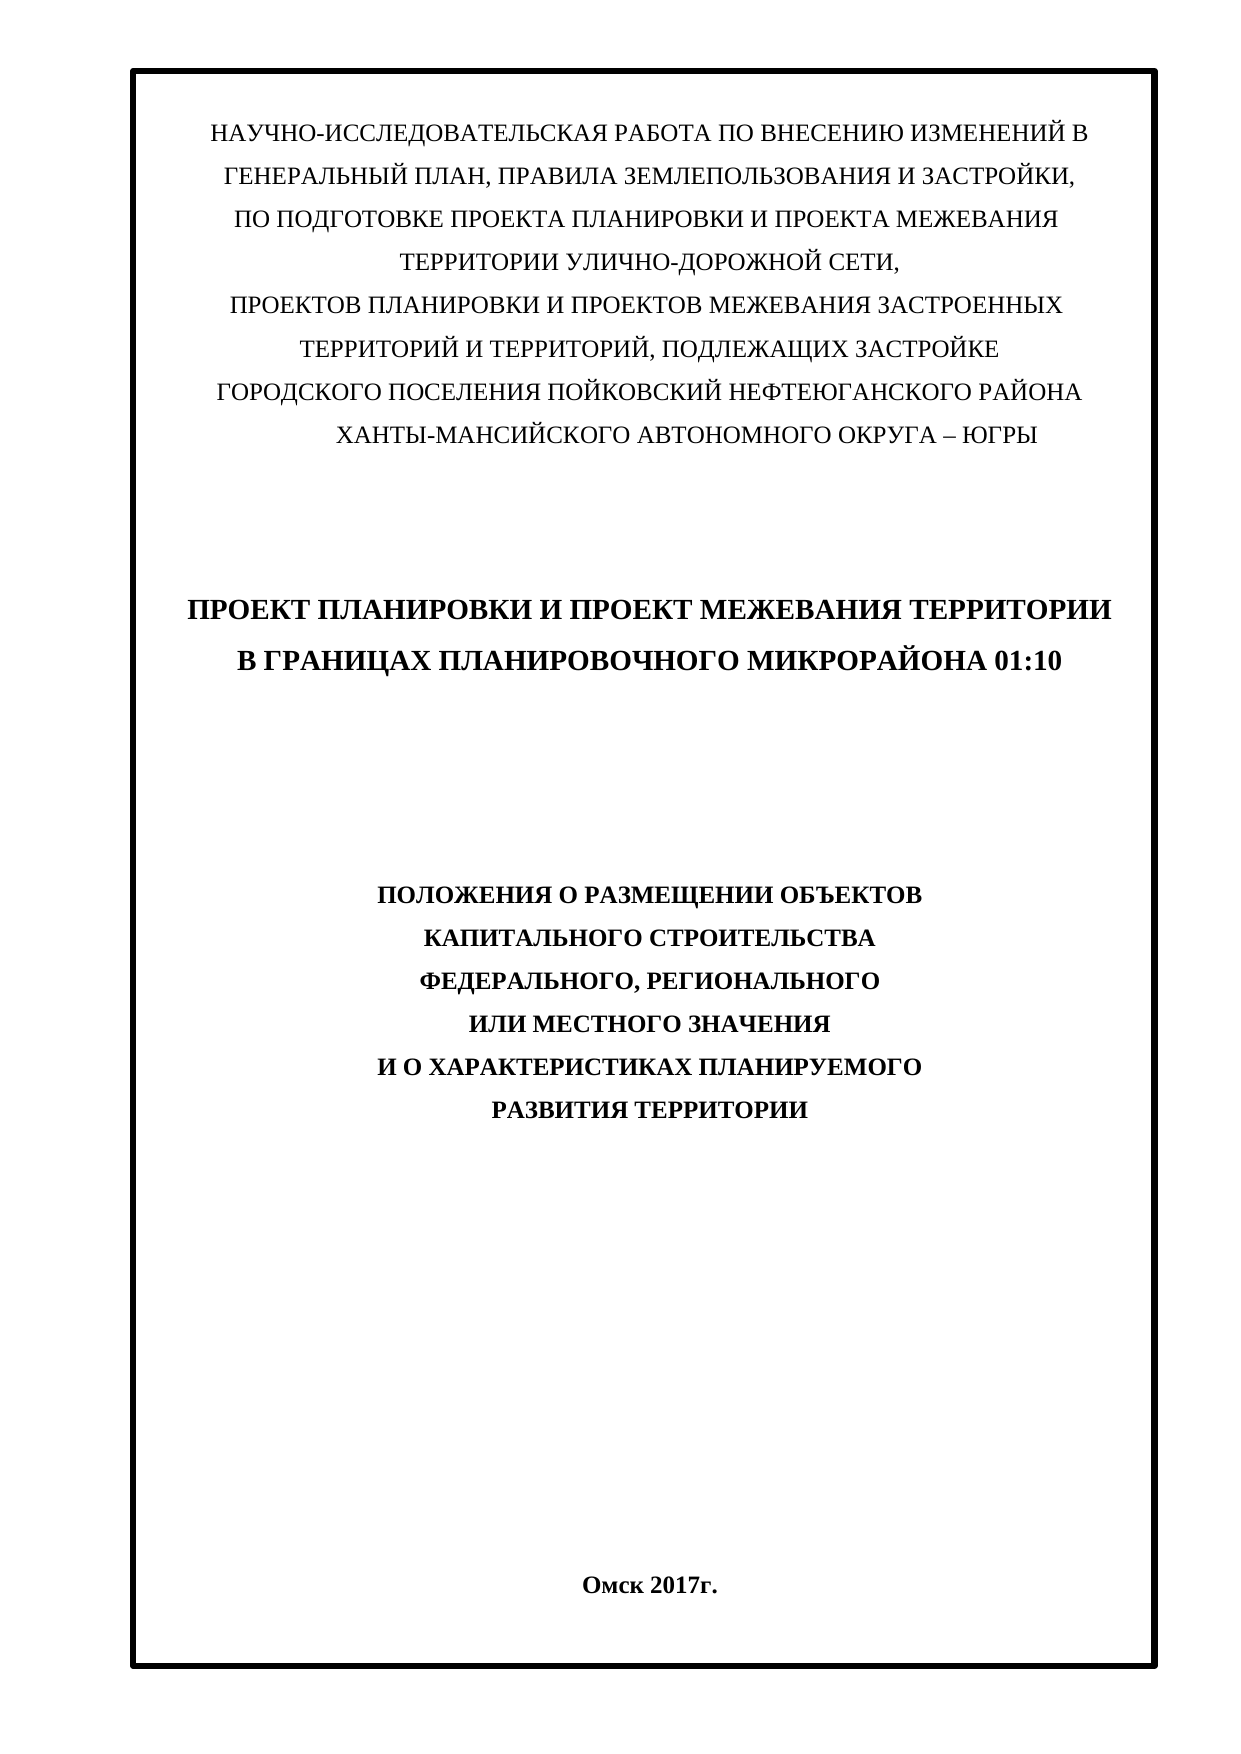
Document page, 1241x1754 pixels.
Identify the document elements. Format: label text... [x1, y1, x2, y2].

text федерального, регионального [148, 966, 1151, 995]
text проект планировки И проект Межевания ТЕРРИТОРИИ [148, 592, 1151, 626]
text В ГРАНИЦАХ ПЛАНИРОВОЧНОГО микрорайона 01:10 [148, 643, 1151, 676]
text развития территории [148, 1096, 1151, 1124]
text Омск 2017г. [148, 1570, 1151, 1599]
text и о характеристиках планируемого [148, 1052, 1151, 1081]
text НАУЧНО-ИССЛЕДОВАТЕЛЬСКАЯ РАБОТА ПО ВНЕСЕНИЮ ИЗМЕНЕНИЙ В ГЕНЕРАЛЬНЫЙ ПЛАН, ПРАВИЛА ЗЕМЛЕПОЛЬЗОВАНИЯ И ЗАСТРОЙКИ, [148, 118, 1151, 190]
text или местного значения [148, 1009, 1151, 1038]
text ГОРОДСКОГО ПОСЕЛЕНИЯ ПОЙКОВСКИЙ НЕФТЕЮГАНСКОГО РАЙОНА [148, 377, 1151, 406]
text ПРОЕКТОВ ПЛАНИРОВКИ И ПРОЕКТОВ МЕЖЕВАНИЯ ЗАСТРОЕННЫХ ТЕРРИТОРИЙ И ТЕРРИТОРИЙ, ПОДЛЕЖАЩИХ ЗАСТРОЙКЕ [148, 291, 1151, 362]
text ПО ПОДГОТОВКЕ ПРОЕКТА ПЛАНИРОВКИ И ПРОЕКТА МЕЖЕВАНИЯ ТЕРРИТОРИИ УЛИЧНО-ДОРОЖНОЙ СЕТИ, [148, 204, 1151, 276]
text ХАНТЫ-МАНСИЙСКОГО АВТОНОМНОГО ОКРУГА – ЮГРЫ [222, 420, 1151, 449]
text капитального строительства [148, 923, 1151, 952]
text Положения о размещении объектов [148, 880, 1151, 909]
